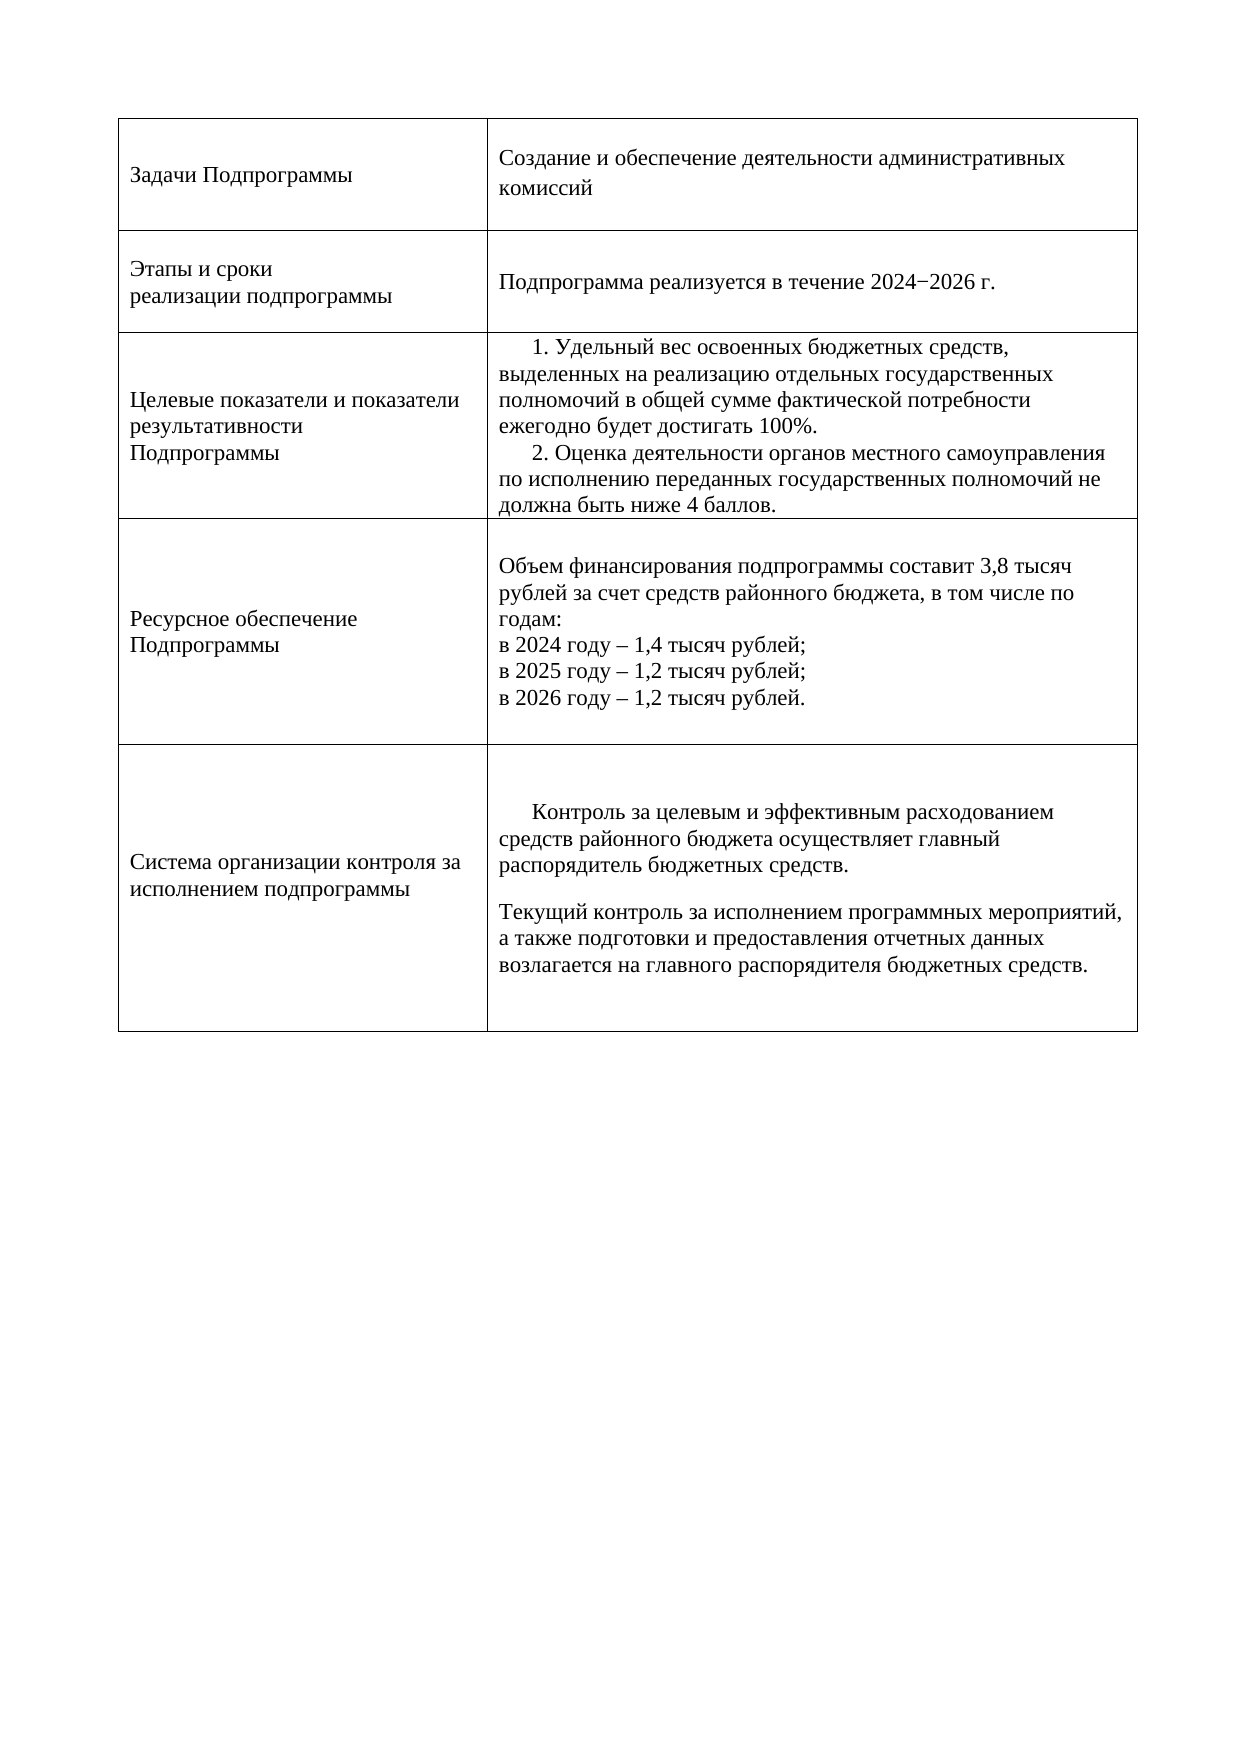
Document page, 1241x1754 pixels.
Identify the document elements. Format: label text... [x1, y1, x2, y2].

table_cell Этапы и сроки реализации подпрограммы [119, 231, 487, 332]
table_cell Ресурсное обеспечение Подпрограммы [119, 519, 487, 744]
table_cell Система организации контроля за исполнением подпрограммы [119, 745, 487, 1031]
table_cell 1. Удельный вес освоенных бюджетных средств, выделенных на реализацию отдельных государственных полномочий в общей сумме фактической потребности ежегодно будет достигать 100%. 2. Оценка деятельности органов местного самоуправления по исполнению переданных государственных полномочий не должна быть ниже 4 баллов. [488, 333, 1137, 518]
table_cell Задачи Подпрограммы [119, 119, 487, 230]
table_cell Создание и обеспечение деятельности административных комиссий [488, 119, 1137, 230]
table_cell Контроль за целевым и эффективным расходованием средств районного бюджета осуществляет главный распорядитель бюджетных средств. Текущий контроль за исполнением программных мероприятий, а также подготовки и предоставления отчетных данных возлагается на главного распорядителя бюджетных средств. [488, 745, 1137, 1031]
table_cell Целевые показатели и показатели результативности Подпрограммы [119, 333, 487, 518]
table_cell Объем финансирования подпрограммы составит 3,8 тысяч рублей за счет средств районного бюджета, в том числе по годам: в 2024 году – 1,4 тысяч рублей; в 2025 году – 1,2 тысяч рублей; в 2026 году – 1,2 тысяч рублей. [488, 519, 1137, 744]
table_cell Подпрограмма реализуется в течение 2024−2026 г. [488, 231, 1137, 332]
